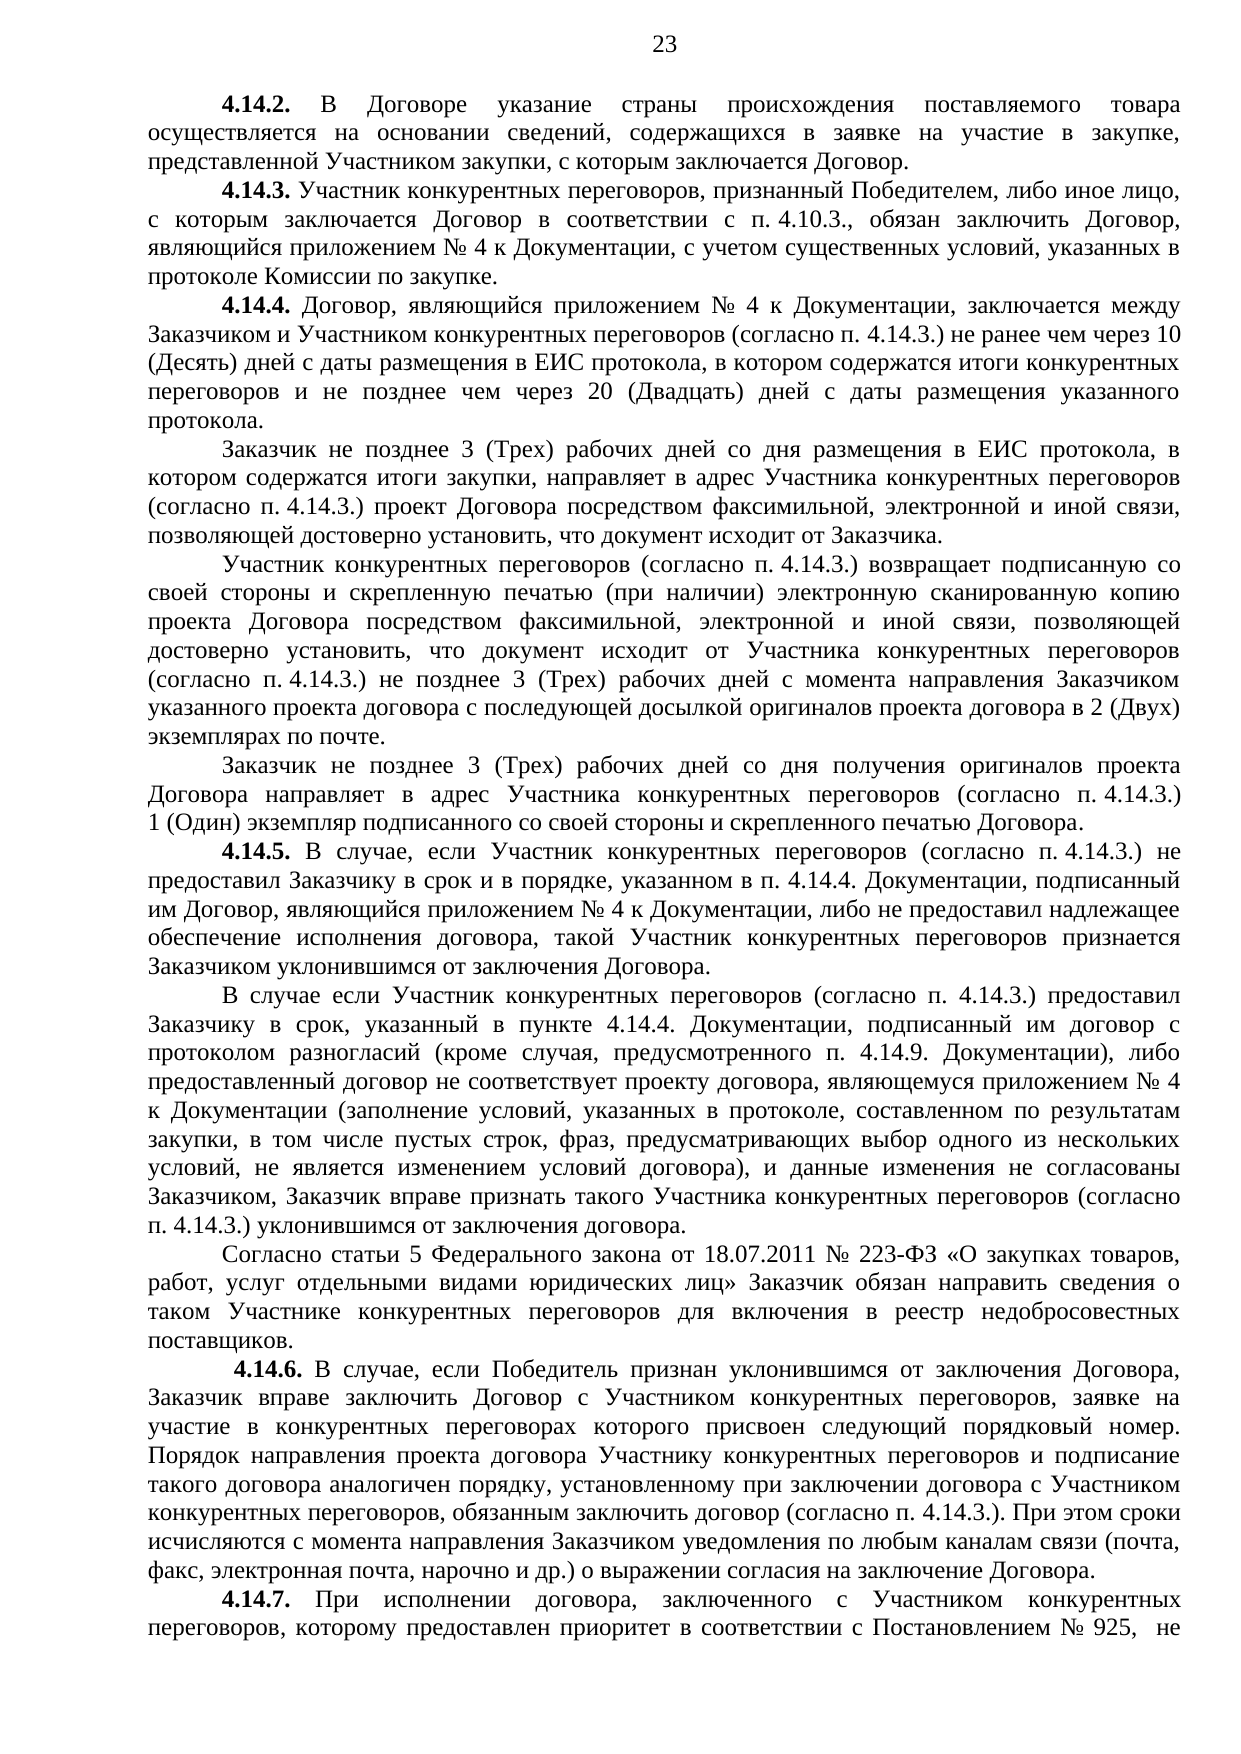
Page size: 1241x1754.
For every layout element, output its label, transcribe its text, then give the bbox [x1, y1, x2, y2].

text Согласно статьи 5 Федерального закона от 18.07.2011 № 223-ФЗ «О закупках товаров, работ, услуг отдельными видами юридических лиц» Заказчик обязан направить сведения о таком Участнике конкурентных переговоров для включения в реестр недобросовестных поставщиков. [148, 1239, 1181, 1354]
text В случае если Участник конкурентных переговоров (согласно п. 4.14.3.) предоставил Заказчику в срок, указанный в пункте 4.14.4. Документации, подписанный им договор с протоколом разногласий (кроме случая, предусмотренного п. 4.14.9. Документации), либо предоставленный договор не соответствует проекту договора, являющемуся приложением № 4 к Документации (заполнение условий, указанных в протоколе, составленном по результатам закупки, в том числе пустых строк, фраз, предусматривающих выбор одного из нескольких условий, не является изменением условий договора), и данные изменения не согласованы Заказчиком, Заказчик вправе признать такого Участника конкурентных переговоров (согласно п. 4.14.3.) уклонившимся от заключения договора. [148, 980, 1181, 1239]
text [148, 1584, 1181, 1641]
text Участник конкурентных переговоров (согласно п. 4.14.3.) возвращает подписанную со своей стороны и скрепленную печатью (при наличии) электронную сканированную копию проекта Договора посредством факсимильной, электронной и иной связи, позволяющей достоверно установить, что документ исходит от Участника конкурентных переговоров (согласно п. 4.14.3.) не позднее 3 (Трех) рабочих дней с момента направления Заказчиком указанного проекта договора с последующей досылкой оригиналов проекта договора в 2 (Двух) экземплярах по почте. [148, 549, 1181, 750]
text Заказчик не позднее 3 (Трех) рабочих дней со дня получения оригиналов проекта Договора направляет в адрес Участника конкурентных переговоров (согласно п. 4.14.3.) 1 (Один) экземпляр подписанного со своей стороны и скрепленного печатью Договора. [148, 750, 1181, 836]
text 4.14.2. В Договоре указание страны происхождения поставляемого товара осуществляется на основании сведений, содержащихся в заявке на участие в закупке, представленной Участником закупки, с которым заключается Договор. [148, 89, 1181, 175]
text Заказчик не позднее 3 (Трех) рабочих дней со дня размещения в ЕИС протокола, в котором содержатся итоги закупки, направляет в адрес Участника конкурентных переговоров (согласно п. 4.14.3.) проект Договора посредством факсимильной, электронной и иной связи, позволяющей достоверно установить, что документ исходит от Заказчика. [148, 434, 1181, 549]
text 4.14.3. Участник конкурентных переговоров, признанный Победителем, либо иное лицо, с которым заключается Договор в соответствии с п. 4.10.3., обязан заключить Договор, являющийся приложением № 4 к Документации, с учетом существенных условий, указанных в протоколе Комиссии по закупке. [148, 175, 1181, 290]
text 4.14.5. В случае, если Участник конкурентных переговоров (согласно п. 4.14.3.) не предоставил Заказчику в срок и в порядке, указанном в п. 4.14.4. Документации, подписанный им Договор, являющийся приложением № 4 к Документации, либо не предоставил надлежащее обеспечение исполнения договора, такой Участник конкурентных переговоров признается Заказчиком уклонившимся от заключения Договора. [148, 836, 1181, 980]
text 4.14.6. В случае, если Победитель признан уклонившимся от заключения Договора, Заказчик вправе заключить Договор с Участником конкурентных переговоров, заявке на участие в конкурентных переговорах которого присвоен следующий порядковый номер. Порядок направления проекта договора Участнику конкурентных переговоров и подписание такого договора аналогичен порядку, установленному при заключении договора с Участником конкурентных переговоров, обязанным заключить договор (согласно п. 4.14.3.). При этом сроки исчисляются с момента направления Заказчиком уведомления по любым каналам связи (почта, факс, электронная почта, нарочно и др.) о выражении согласия на заключение Договора. [148, 1354, 1181, 1584]
text 4.14.4. Договор, являющийся приложением № 4 к Документации, заключается между Заказчиком и Участником конкурентных переговоров (согласно п. 4.14.3.) не ранее чем через 10 (Десять) дней с даты размещения в ЕИС протокола, в котором содержатся итоги конкурентных переговоров и не позднее чем через 20 (Двадцать) дней с даты размещения указанного протокола. [148, 290, 1181, 434]
